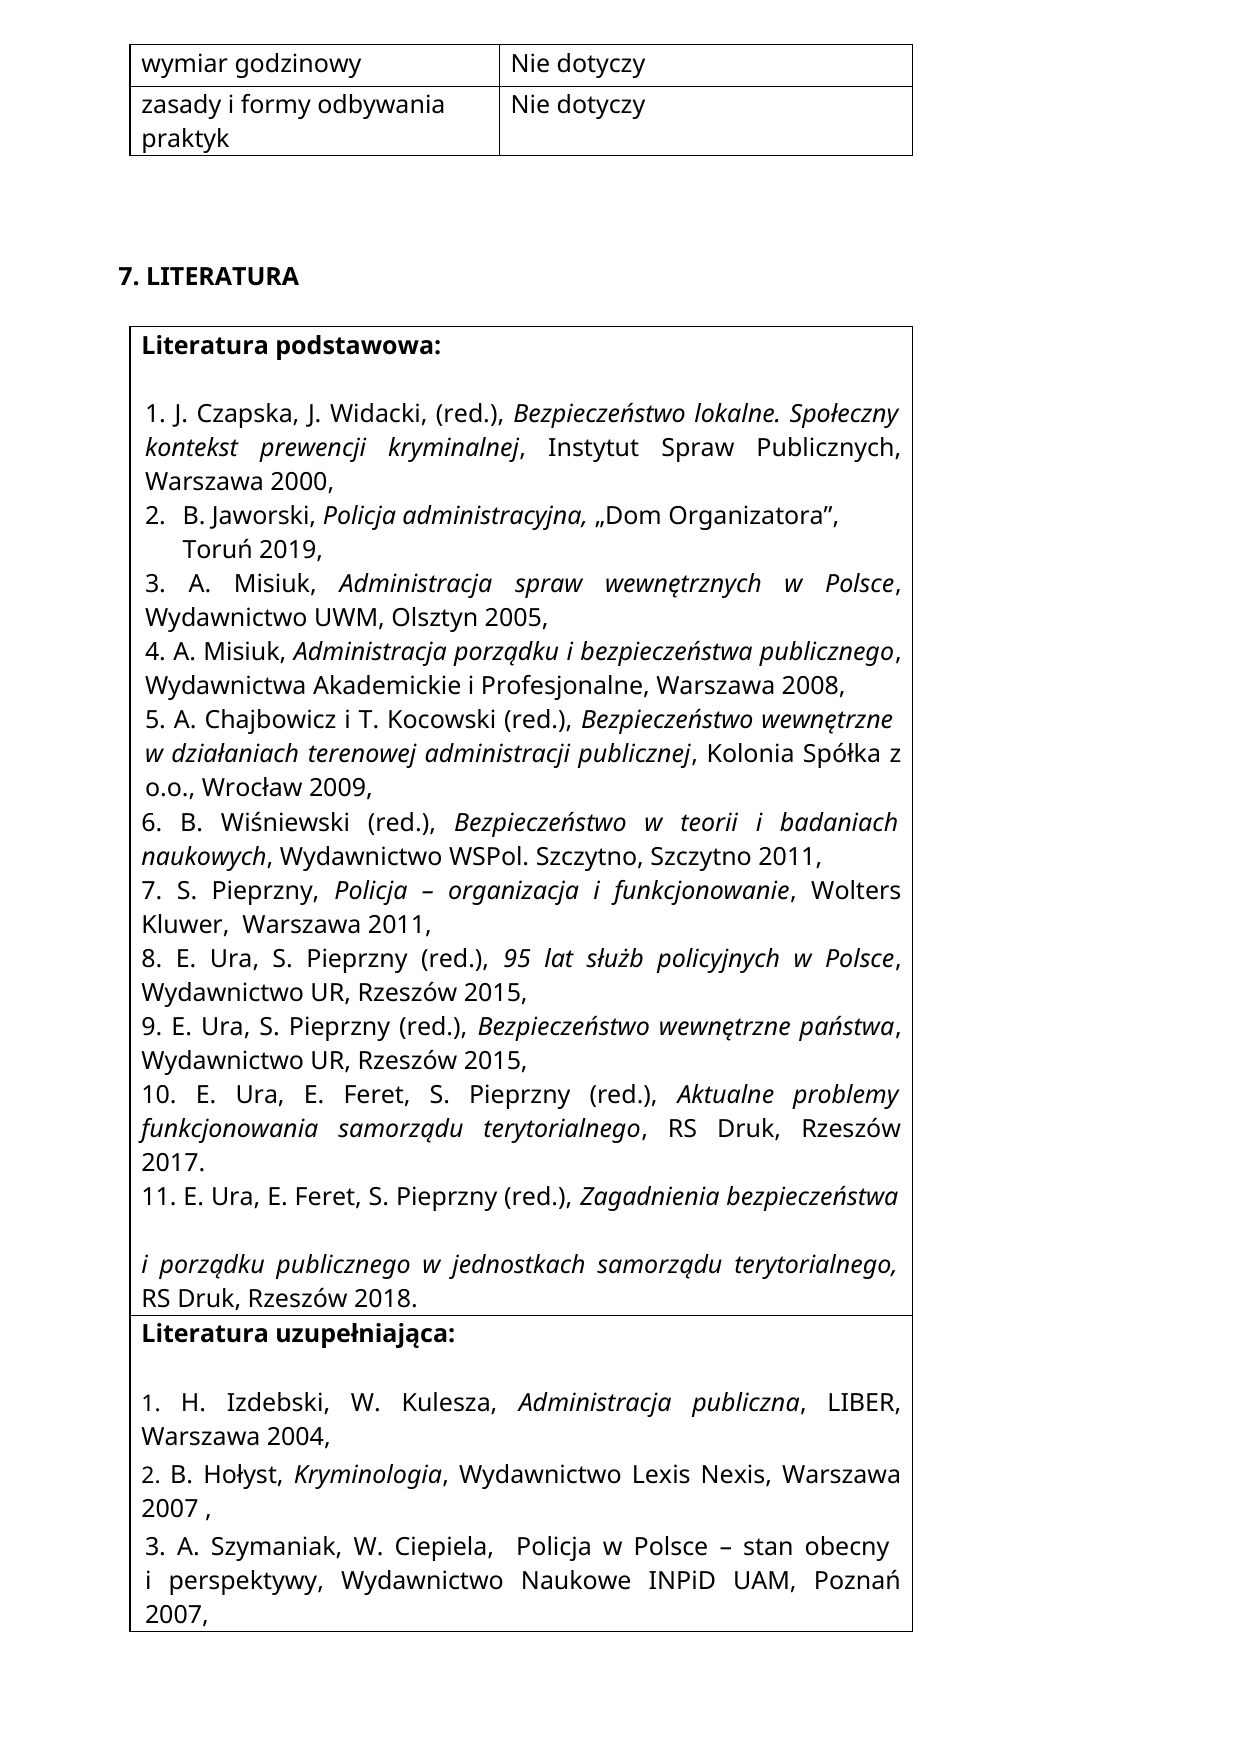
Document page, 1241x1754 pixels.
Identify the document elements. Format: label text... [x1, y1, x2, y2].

table_header Literatura podstawowa: 1. J. Czapska, J. Widacki, (red.), Bezpieczeństwo lokalne. Społeczny kontekst prewencji kryminalnej, Instytut Spraw Publicznych, Warszawa 2000, B. Jaworski, Policja administracyjna, „Dom Organizatora”, Toruń 2019, 3. A. Misiuk, Administracja spraw wewnętrznych w Polsce, Wydawnictwo UWM, Olsztyn 2005, 4. A. Misiuk, Administracja porządku i bezpieczeństwa publicznego, Wydawnictwa Akademickie i Profesjonalne, Warszawa 2008, 5. A. Chajbowicz i T. Kocowski (red.), Bezpieczeństwo wewnętrzne w działaniach terenowej administracji publicznej, Kolonia Spółka z o.o., Wrocław 2009, 6. B. Wiśniewski (red.), Bezpieczeństwo w teorii i badaniach naukowych, Wydawnictwo WSPol. Szczytno, Szczytno 2011, 7. S. Pieprzny, Policja – organizacja i funkcjonowanie, Wolters Kluwer, Warszawa 2011, 8. E. Ura, S. Pieprzny (red.), 95 lat służb policyjnych w Polsce, Wydawnictwo UR, Rzeszów 2015, 9. E. Ura, S. Pieprzny (red.), Bezpieczeństwo wewnętrzne państwa, Wydawnictwo UR, Rzeszów 2015, 10. E. Ura, E. Feret, S. Pieprzny (red.), Aktualne problemy funkcjonowania samorządu terytorialnego, RS Druk, Rzeszów 2017. 11. E. Ura, E. Feret, S. Pieprzny (red.), Zagadnienia bezpieczeństwa i porządku publicznego w jednostkach samorządu terytorialnego, RS Druk, Rzeszów 2018. [131, 327, 912, 1315]
table_header wymiar godzinowy [131, 45, 499, 86]
table_header Nie dotyczy [500, 45, 912, 86]
table_cell zasady i formy odbywania praktyk [131, 87, 499, 155]
text 7. LITERATURA [118, 258, 1122, 292]
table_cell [131, 1316, 912, 1631]
table_cell Nie dotyczy [500, 87, 912, 155]
